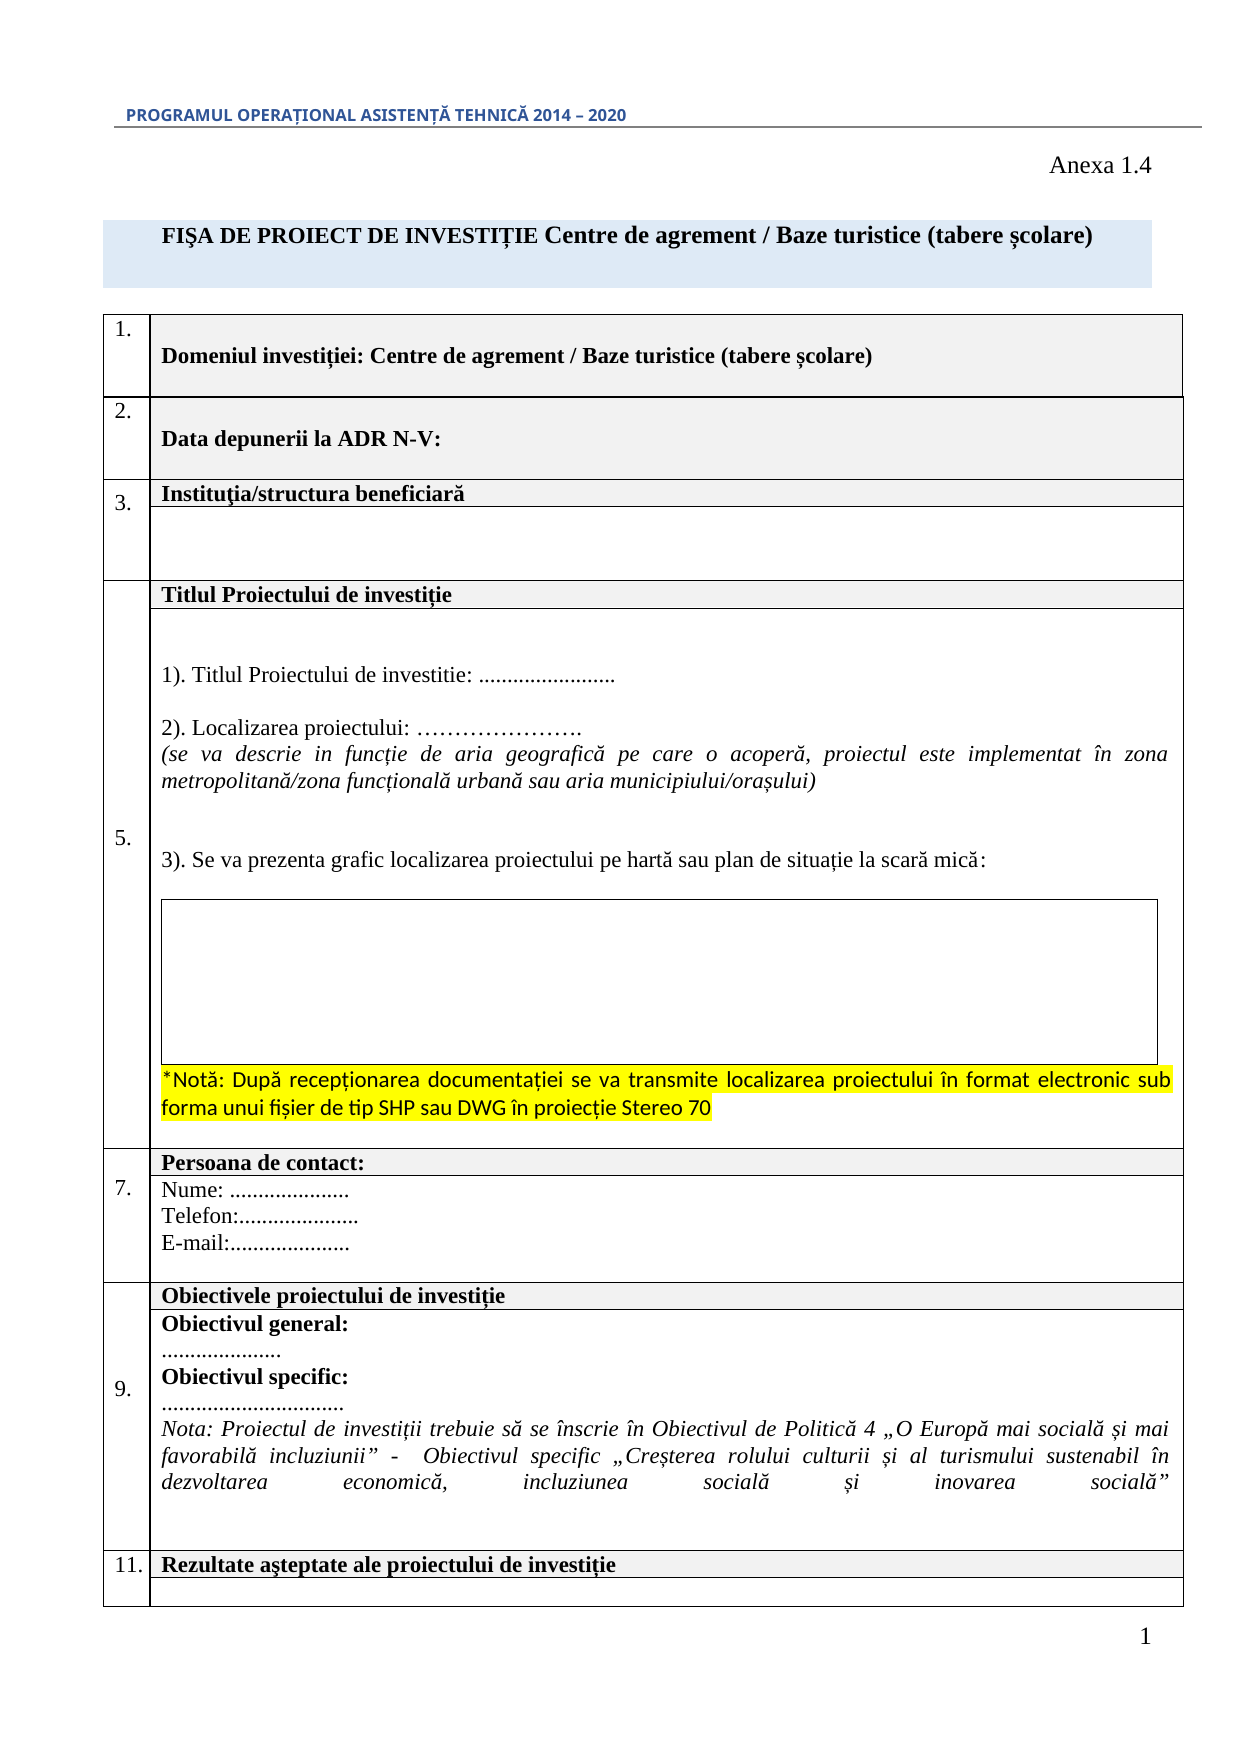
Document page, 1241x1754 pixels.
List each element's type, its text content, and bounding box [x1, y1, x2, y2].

table_header [104, 315, 149, 396]
table_cell Instituţia/structura beneficiară [151, 480, 1183, 506]
table_cell Nume: ..................... Telefon:..................... E-mail:..................... [151, 1176, 1183, 1282]
table_cell Titlul Proiectului de investiție [151, 581, 1183, 607]
text FIŞA DE PROIECT de investiție Centre de agrement / Baze turistice (tabere școlare) [103, 220, 1152, 249]
table_cell Obiectivul general: ..................... Obiectivul specific: ................................ Nota: Proiectul de investiții trebuie să se înscrie în Obiectivul de Politică 4 „O Europă mai socială și mai favorabilă incluziunii” - Obiectivul specific „Creșterea rolului culturii și al turismului sustenabil în dezvoltarea economică, incluziunea socială și inovarea socială” [151, 1310, 1183, 1549]
table_cell [104, 1283, 149, 1549]
table_cell [104, 480, 149, 580]
table_cell [104, 1149, 149, 1282]
table_cell 1). Titlul Proiectului de investitie: ........................ 2). Localizarea proiectului: …………………. (se va descrie in funcție de aria geografică pe care o acoperă, proiectul este implementat în zona metropolitană/zona funcțională urbană sau aria municipiului/orașului) 3). Se va prezenta grafic localizarea proiectului pe hartă sau plan de situație la scară mică: *Notă: După recepționarea documentației se va transmite localizarea proiectului în format electronic sub forma unui fișier de tip SHP sau DWG în proiecție Stereo 70 [151, 609, 1183, 1148]
table_cell Data depunerii la ADR N-V: [151, 398, 1183, 479]
table_cell Rezultate aşteptate ale proiectului de investiție [151, 1551, 1183, 1577]
table_cell [104, 1551, 149, 1606]
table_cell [151, 1578, 1183, 1606]
table_cell Obiectivele proiectului de investiție [151, 1283, 1183, 1309]
table_header Domeniul investiției: Centre de agrement / Baze turistice (tabere școlare) [151, 315, 1182, 396]
table_cell [151, 507, 1183, 580]
table_cell Persoana de contact: [151, 1149, 1183, 1175]
table_cell [104, 581, 149, 1148]
table_cell [104, 398, 149, 479]
